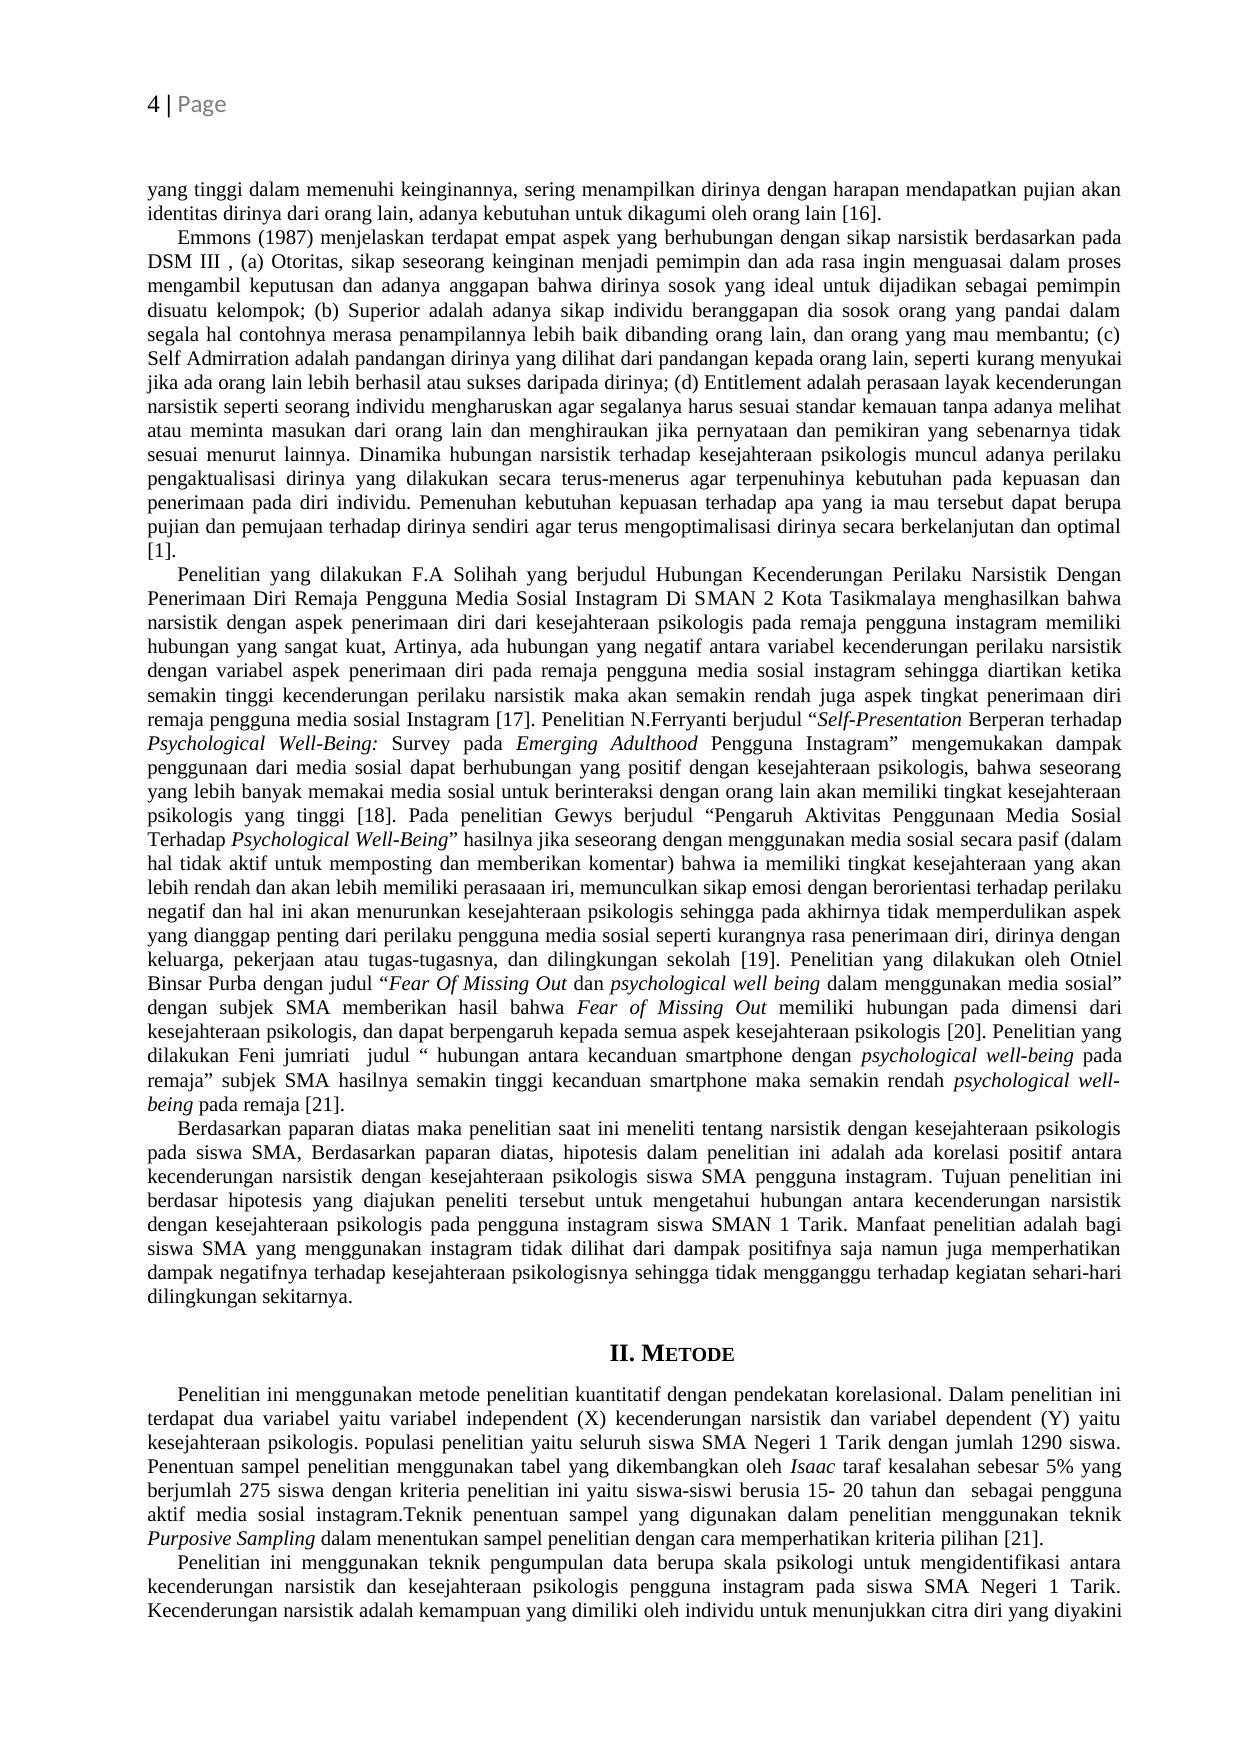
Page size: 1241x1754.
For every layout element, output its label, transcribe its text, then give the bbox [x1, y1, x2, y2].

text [147, 177, 1122, 225]
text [147, 1550, 1122, 1622]
subtitle II. Metode [147, 1338, 1122, 1367]
text Berdasarkan paparan diatas maka penelitian saat ini meneliti tentang narsistik dengan kesejahteraan psikologis pada siswa SMA, Berdasarkan paparan diatas, hipotesis dalam penelitian ini adalah ada korelasi positif antara kecenderungan narsistik dengan kesejahteraan psikologis siswa SMA pengguna instagram. Tujuan penelitian ini berdasar hipotesis yang diajukan peneliti tersebut untuk mengetahui hubungan antara kecenderungan narsistik dengan kesejahteraan psikologis pada pengguna instagram siswa SMAN 1 Tarik. Manfaat penelitian adalah bagi siswa SMA yang menggunakan instagram tidak dilihat dari dampak positifnya saja namun juga memperhatikan dampak negatifnya terhadap kesejahteraan psikologisnya sehingga tidak mengganggu terhadap kegiatan sehari-hari dilingkungan sekitarnya. [147, 1116, 1122, 1308]
text Penelitian yang dilakukan F.A Solihah yang berjudul Hubungan Kecenderungan Perilaku Narsistik Dengan Penerimaan Diri Remaja Pengguna Media Sosial Instagram Di SMAN 2 Kota Tasikmalaya menghasilkan bahwa narsistik dengan aspek penerimaan diri dari kesejahteraan psikologis pada remaja pengguna instagram memiliki hubungan yang sangat kuat, Artinya, ada hubungan yang negatif antara variabel kecenderungan perilaku narsistik dengan variabel aspek penerimaan diri pada remaja pengguna media sosial instagram sehingga diartikan ketika semakin tinggi kecenderungan perilaku narsistik maka akan semakin rendah juga aspek tingkat penerimaan diri remaja pengguna media sosial Instagram . Penelitian N.Ferryanti berjudul “Self-Presentation Berperan terhadap Psychological Well-Being: Survey pada Emerging Adulthood Pengguna Instagram” mengemukakan dampak penggunaan dari media sosial dapat berhubungan yang positif dengan kesejahteraan psikologis, bahwa seseorang yang lebih banyak memakai media sosial untuk berinteraksi dengan orang lain akan memiliki tingkat kesejahteraan psikologis yang tinggi . Pada penelitian Gewys berjudul “Pengaruh Aktivitas Penggunaan Media Sosial Terhadap Psychological Well-Being” hasilnya jika seseorang dengan menggunakan media sosial secara pasif (dalam hal tidak aktif untuk memposting dan memberikan komentar) bahwa ia memiliki tingkat kesejahteraan yang akan lebih rendah dan akan lebih memiliki perasaaan iri, memunculkan sikap emosi dengan berorientasi terhadap perilaku negatif dan hal ini akan menurunkan kesejahteraan psikologis sehingga pada akhirnya tidak memperdulikan aspek yang dianggap penting dari perilaku pengguna media sosial seperti kurangnya rasa penerimaan diri, dirinya dengan keluarga, pekerjaan atau tugas-tugasnya, dan dilingkungan sekolah . Penelitian yang dilakukan oleh Otniel Binsar Purba dengan judul “Fear Of Missing Out dan psychological well being dalam menggunakan media sosial” dengan subjek SMA memberikan hasil bahwa Fear of Missing Out memiliki hubungan pada dimensi dari kesejahteraan psikologis, dan dapat berpengaruh kepada semua aspek kesejahteraan psikologis . Penelitian yang dilakukan Feni jumriati judul “ hubungan antara kecanduan smartphone dengan psychological well-being pada remaja” subjek SMA hasilnya semakin tinggi kecanduan smartphone maka semakin rendah psychological well-being pada remaja . [147, 562, 1122, 1116]
text Emmons (1987) menjelaskan terdapat empat aspek yang berhubungan dengan sikap narsistik berdasarkan pada DSM III , (a) Otoritas, sikap seseorang keinginan menjadi pemimpin dan ada rasa ingin menguasai dalam proses mengambil keputusan dan adanya anggapan bahwa dirinya sosok yang ideal untuk dijadikan sebagai pemimpin disuatu kelompok; (b) Superior adalah adanya sikap individu beranggapan dia sosok orang yang pandai dalam segala hal contohnya merasa penampilannya lebih baik dibanding orang lain, dan orang yang mau membantu; (c) Self Admirration adalah pandangan dirinya yang dilihat dari pandangan kepada orang lain, seperti kurang menyukai jika ada orang lain lebih berhasil atau sukses daripada dirinya; (d) Entitlement adalah perasaan layak kecenderungan narsistik seperti seorang individu mengharuskan agar segalanya harus sesuai standar kemauan tanpa adanya melihat atau meminta masukan dari orang lain dan menghiraukan jika pernyataan dan pemikiran yang sebenarnya tidak sesuai menurut lainnya. Dinamika hubungan narsistik terhadap kesejahteraan psikologis muncul adanya perilaku pengaktualisasi dirinya yang dilakukan secara terus-menerus agar terpenuhinya kebutuhan pada kepuasan dan penerimaan pada diri individu. Pemenuhan kebutuhan kepuasan terhadap apa yang ia mau tersebut dapat berupa pujian dan pemujaan terhadap dirinya sendiri agar terus mengoptimalisasi dirinya secara berkelanjutan dan optimal . [147, 225, 1122, 562]
text Penelitian ini menggunakan metode penelitian kuantitatif dengan pendekatan korelasional. Dalam penelitian ini terdapat dua variabel yaitu variabel independent (X) kecenderungan narsistik dan variabel dependent (Y) yaitu kesejahteraan psikologis. Populasi penelitian yaitu seluruh siswa SMA Negeri 1 Tarik dengan jumlah 1290 siswa. Penentuan sampel penelitian menggunakan tabel yang dikembangkan oleh Isaac taraf kesalahan sebesar 5% yang berjumlah 275 siswa dengan kriteria penelitian ini yaitu siswa-siswi berusia 15- 20 tahun dan sebagai pengguna aktif media sosial instagram.Teknik penentuan sampel yang digunakan dalam penelitian menggunakan teknik Purposive Sampling dalam menentukan sampel penelitian dengan cara memperhatikan kriteria pilihan . [147, 1382, 1122, 1550]
